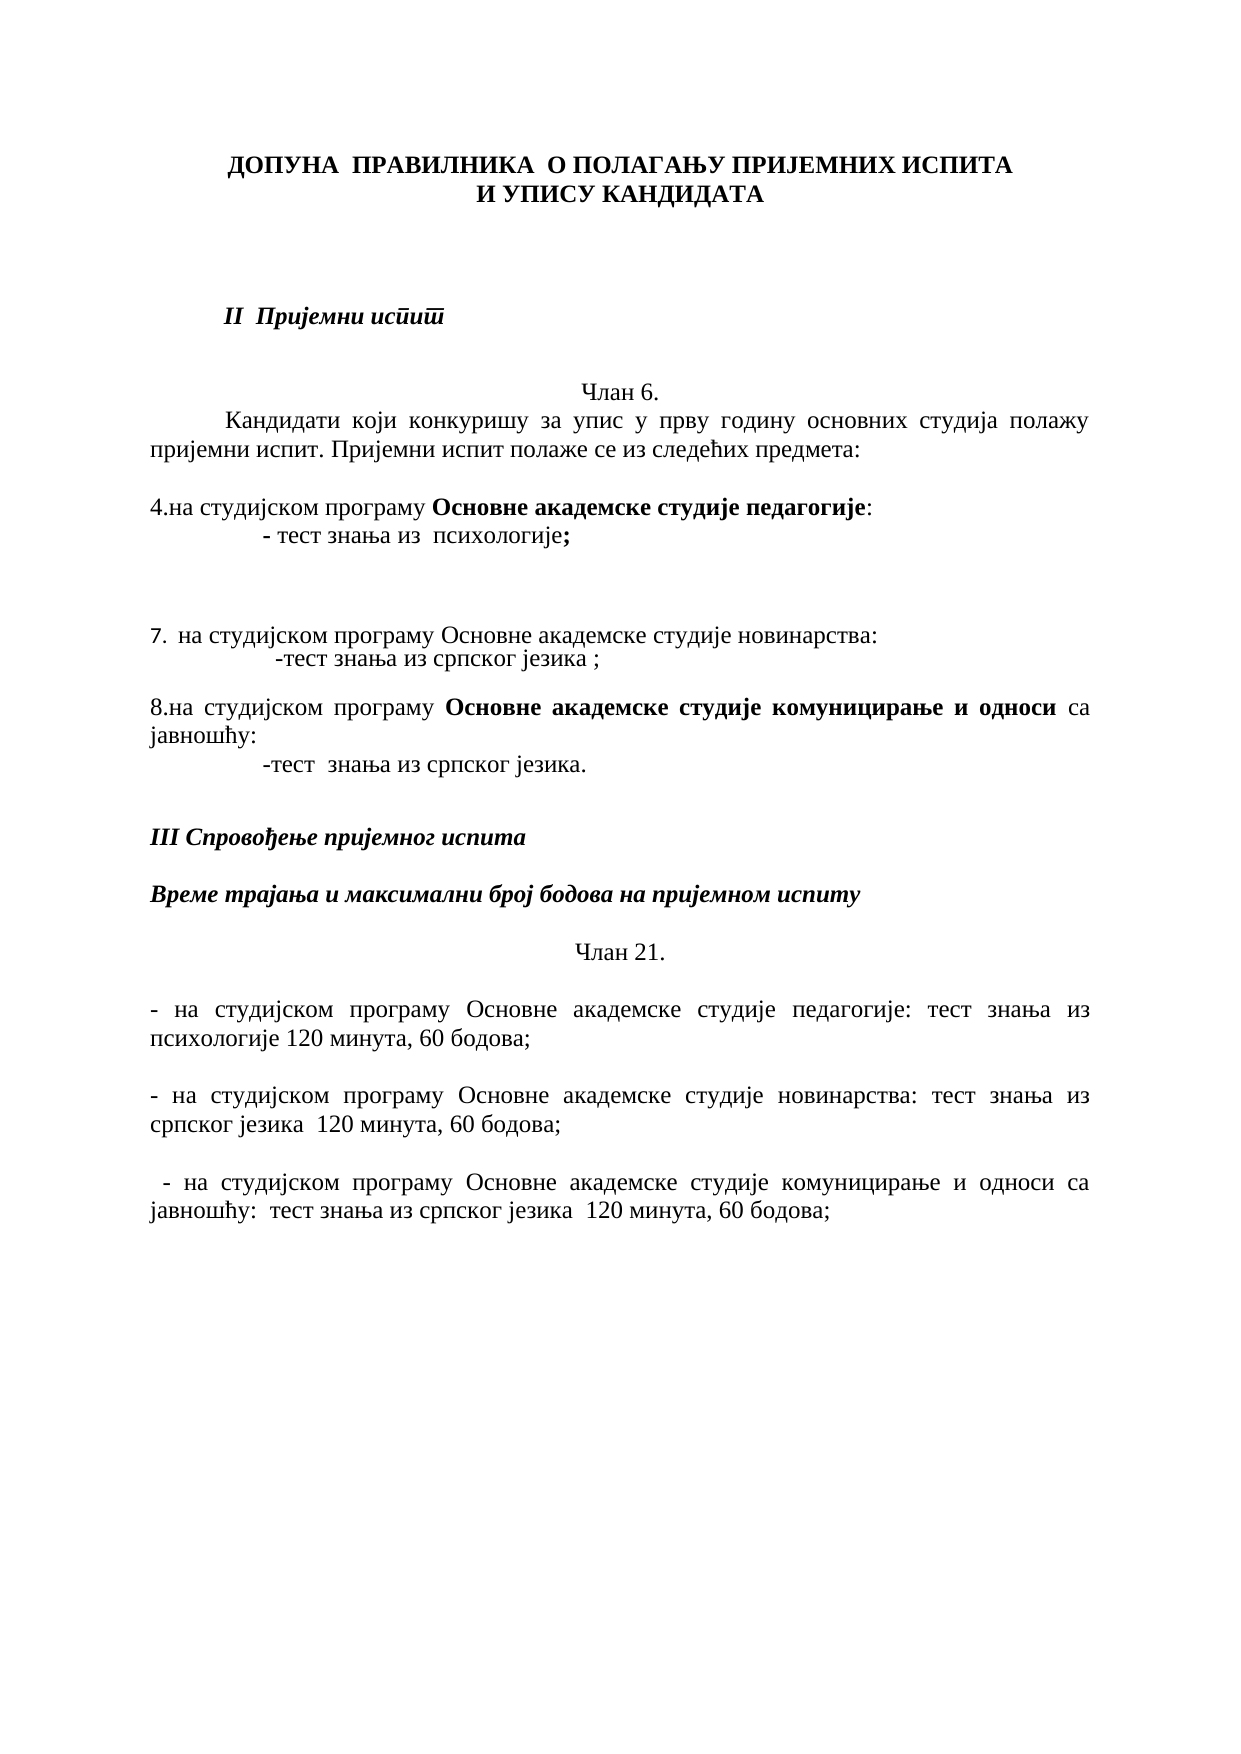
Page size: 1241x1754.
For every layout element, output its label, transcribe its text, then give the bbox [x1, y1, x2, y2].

text Члан 6. [150, 377, 1090, 406]
text - на студијском програму Основне академске студије новинарства: тест знања из српског језика 120 минута, 60 бодова; [150, 1080, 1090, 1138]
text 8.на студијском програму Основне академске студије комуницирање и односи са јавношћу: [150, 692, 1090, 749]
text ДОПУНА ПРАВИЛНИКА О ПОЛАГАЊУ ПРИЈЕМНИХ ИСПИТА [150, 150, 1090, 179]
text III Спровођење пријемног испита [150, 822, 1090, 850]
text Члан 21. [150, 937, 1090, 965]
text -тест знања из српског језика. [189, 749, 1090, 778]
text - на студијском програму Основне академске студије комуницирање и односи са јавношћу: тест знања из српског језика 120 минута, 60 бодова; [150, 1167, 1090, 1224]
text И УПИСУ КАНДИДАТА [150, 179, 1090, 207]
text Време трајања и максимални број бодова на пријемном испиту [150, 879, 1090, 908]
text 7. на студијском програму Основне академске студије новинарства: [150, 625, 1090, 648]
text - на студијском програму Основне академске студије педагогије: тест знања из психологије 120 минута, 60 бодова; [150, 994, 1090, 1052]
text Кандидати који конкуришу за упис у прву годину основних студија полажу пријемни испит. Пријемни испит полаже се из следећих предмета: [150, 406, 1090, 463]
text II Пријемни испит [150, 301, 1090, 330]
text 4.на студијском програму Основне академске студије педагогије: [150, 492, 1090, 521]
text - тест знања из психологије; [187, 521, 1090, 549]
text -тест знања из српског језика ; [225, 648, 1090, 671]
